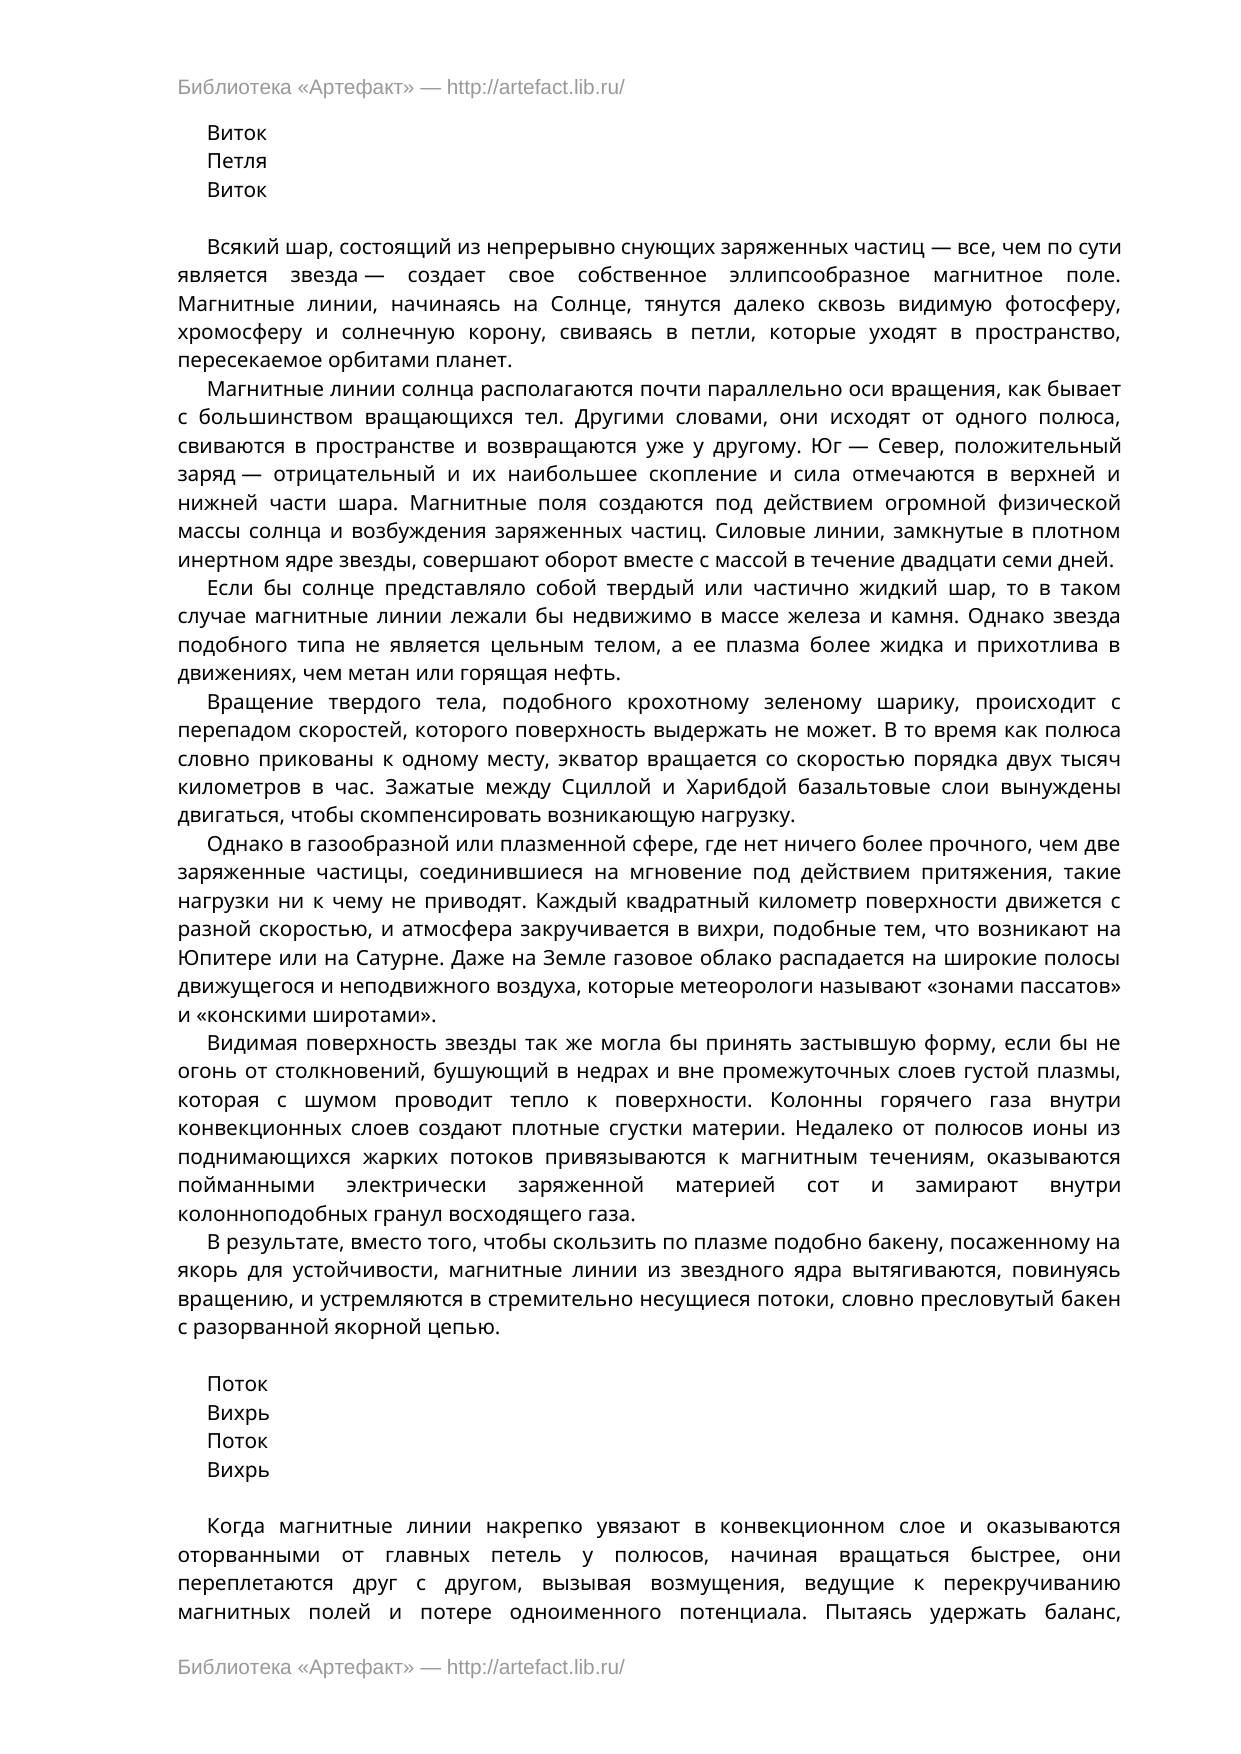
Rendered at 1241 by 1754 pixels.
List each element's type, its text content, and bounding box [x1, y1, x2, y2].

text Магнитные линии солнца располагаются почти параллельно оси вращения, как бывает с большинством вращающихся тел. Другими словами, они исходят от одного полюса, свиваются в пространстве и возвращаются уже у другому. Юг — Север, положительный заряд — отрицательный и их наибольшее скопление и сила отмечаются в верхней и нижней части шара. Магнитные поля создаются под действием огромной физической массы солнца и возбуждения заряженных частиц. Силовые линии, замкнутые в плотном инертном ядре звезды, совершают оборот вместе с массой в течение двадцати семи дней. [177, 374, 1122, 573]
text Вихрь [177, 1455, 1122, 1483]
text Вихрь [177, 1398, 1122, 1426]
text Петля [177, 147, 1122, 175]
text Видимая поверхность звезды так же могла бы принять застывшую форму, если бы не огонь от столкновений, бушующий в недрах и вне промежуточных слоев густой плазмы, которая с шумом проводит тепло к поверхности. Колонны горячего газа внутри конвекционных слоев создают плотные сгустки материи. Недалеко от полюсов ионы из поднимающихся жарких потоков привязываются к магнитным течениям, оказываются пойманными электрически заряженной материей сот и замирают внутри колонноподобных гранул восходящего газа. [177, 1028, 1122, 1227]
text Однако в газообразной или плазменной сфере, где нет ничего более прочного, чем две заряженные частицы, соединившиеся на мгновение под действием притяжения, такие нагрузки ни к чему не приводят. Каждый квадратный километр поверхности движется с разной скоростью, и атмосфера закручивается в вихри, подобные тем, что возникают на Юпитере или на Сатурне. Даже на Земле газовое облако распадается на широкие полосы движущегося и неподвижного воздуха, которые метеорологи называют «зонами пассатов» и «конскими широтами». [177, 829, 1122, 1028]
text Если бы солнце представляло собой твердый или частично жидкий шар, то в таком случае магнитные линии лежали бы недвижимо в массе железа и камня. Однако звезда подобного типа не является цельным телом, а ее плазма более жидка и прихотлива в движениях, чем метан или горящая нефть. [177, 573, 1122, 687]
text В результате, вместо того, чтобы скользить по плазме подобно бакену, посаженному на якорь для устойчивости, магнитные линии из звездного ядра вытягиваются, повинуясь вращению, и устремляются в стремительно несущиеся потоки, словно пресловутый бакен с разорванной якорной цепью. [177, 1227, 1122, 1341]
text Виток [177, 175, 1122, 203]
text Поток [177, 1369, 1122, 1398]
text Виток [177, 118, 1122, 147]
text Поток [177, 1426, 1122, 1455]
text Вращение твердого тела, подобного крохотному зеленому шарику, происходит с перепадом скоростей, которого поверхность выдержать не может. В то время как полюса словно прикованы к одному месту, экватор вращается со скоростью порядка двух тысяч километров в час. Зажатые между Сциллой и Харибдой базальтовые слои вынуждены двигаться, чтобы скомпенсировать возникающую нагрузку. [177, 687, 1122, 829]
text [177, 1512, 1122, 1625]
text Всякий шар, состоящий из непрерывно снующих заряженных частиц — все, чем по сути является звезда — создает свое собственное эллипсообразное магнитное поле. Магнитные линии, начинаясь на Солнце, тянутся далеко сквозь видимую фотосферу, хромосферу и солнечную корону, свиваясь в петли, которые уходят в пространство, пересекаемое орбитами планет. [177, 232, 1122, 374]
